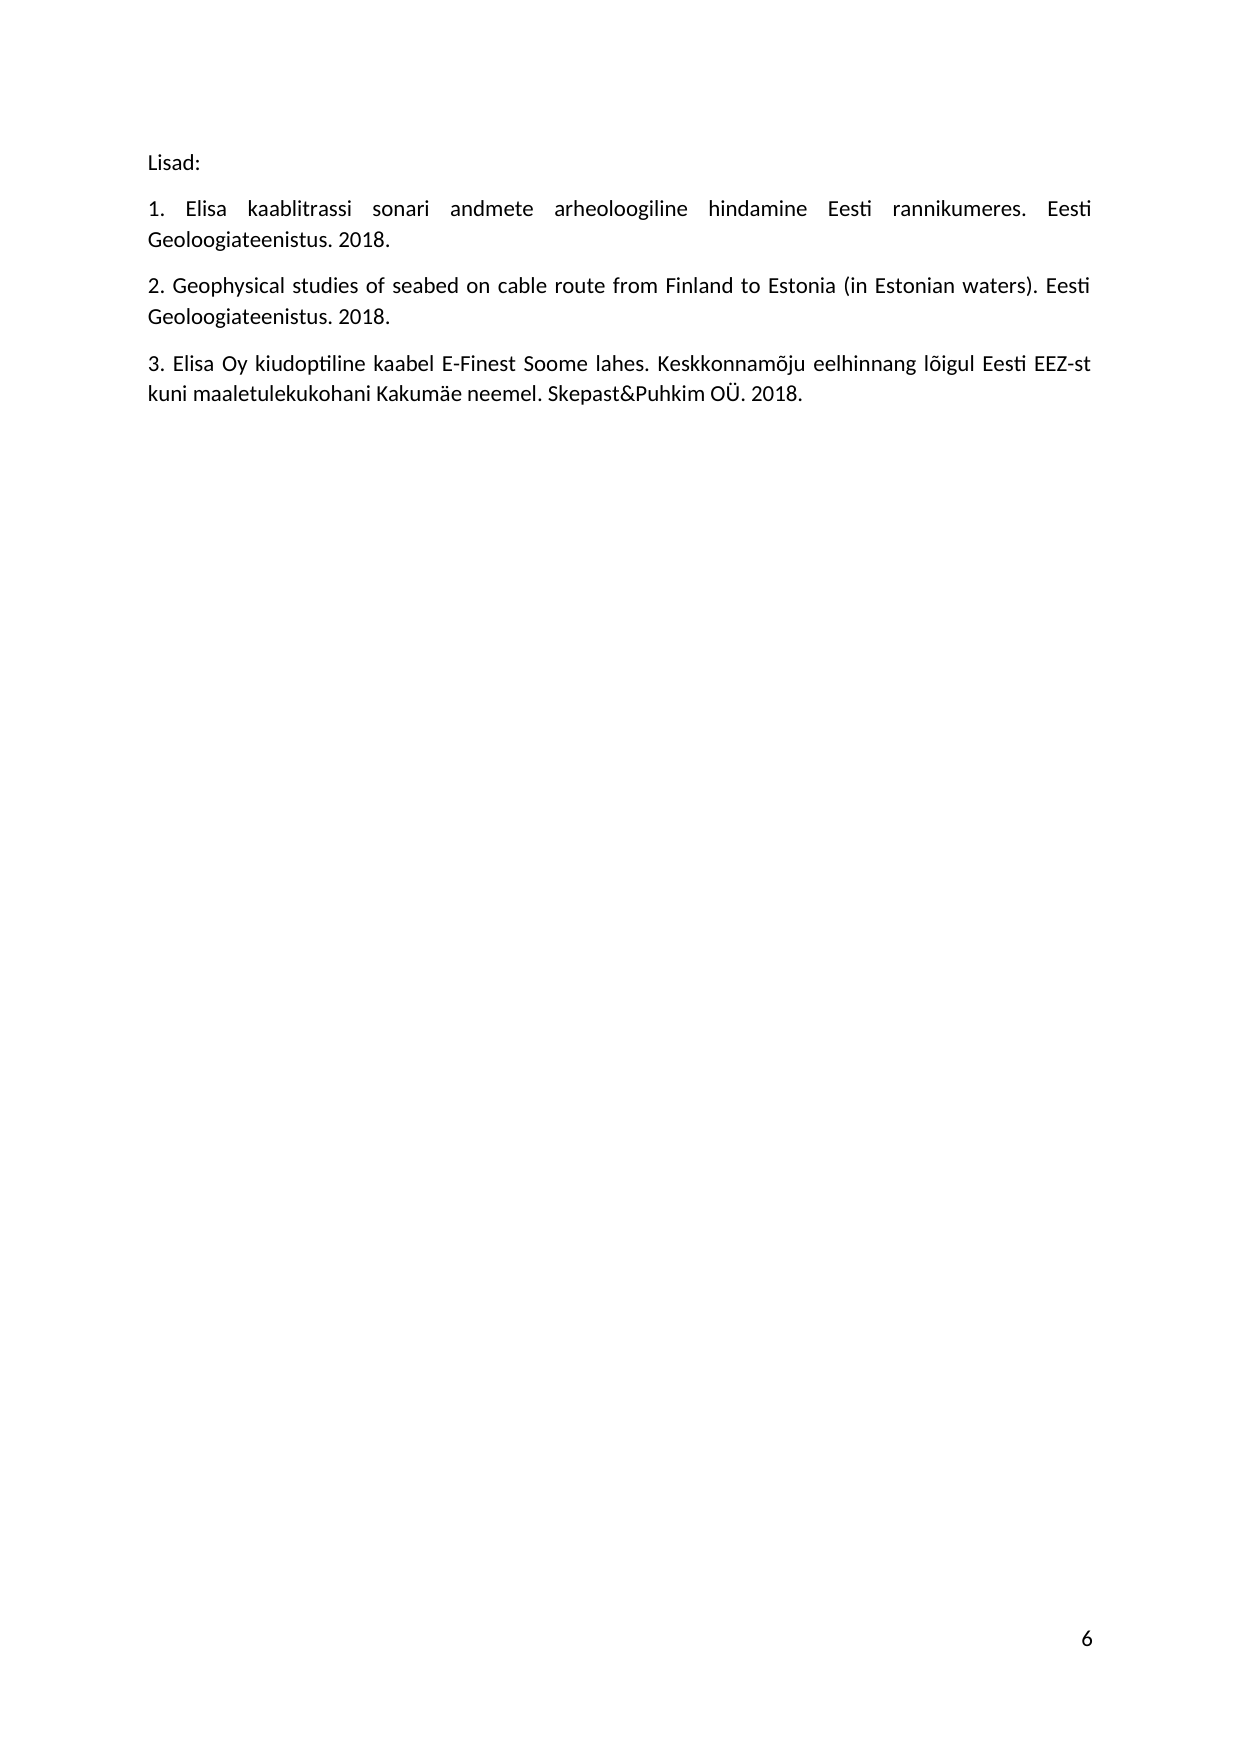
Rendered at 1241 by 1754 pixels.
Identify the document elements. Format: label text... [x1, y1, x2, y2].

text 3. Elisa Oy kiudoptiline kaabel E-Finest Soome lahes. Keskkonnamõju eelhinnang lõigul Eesti EEZ-st kuni maaletulekukohani Kakumäe neemel. Skepast&Puhkim OÜ. 2018. [148, 349, 1093, 407]
text Lisad: [148, 148, 1093, 176]
text 1. Elisa kaablitrassi sonari andmete arheoloogiline hindamine Eesti rannikumeres. Eesti Geoloogiateenistus. 2018. [148, 194, 1093, 253]
text 2. Geophysical studies of seabed on cable route from Finland to Estonia (in Estonian waters). Eesti Geoloogiateenistus. 2018. [148, 272, 1093, 330]
